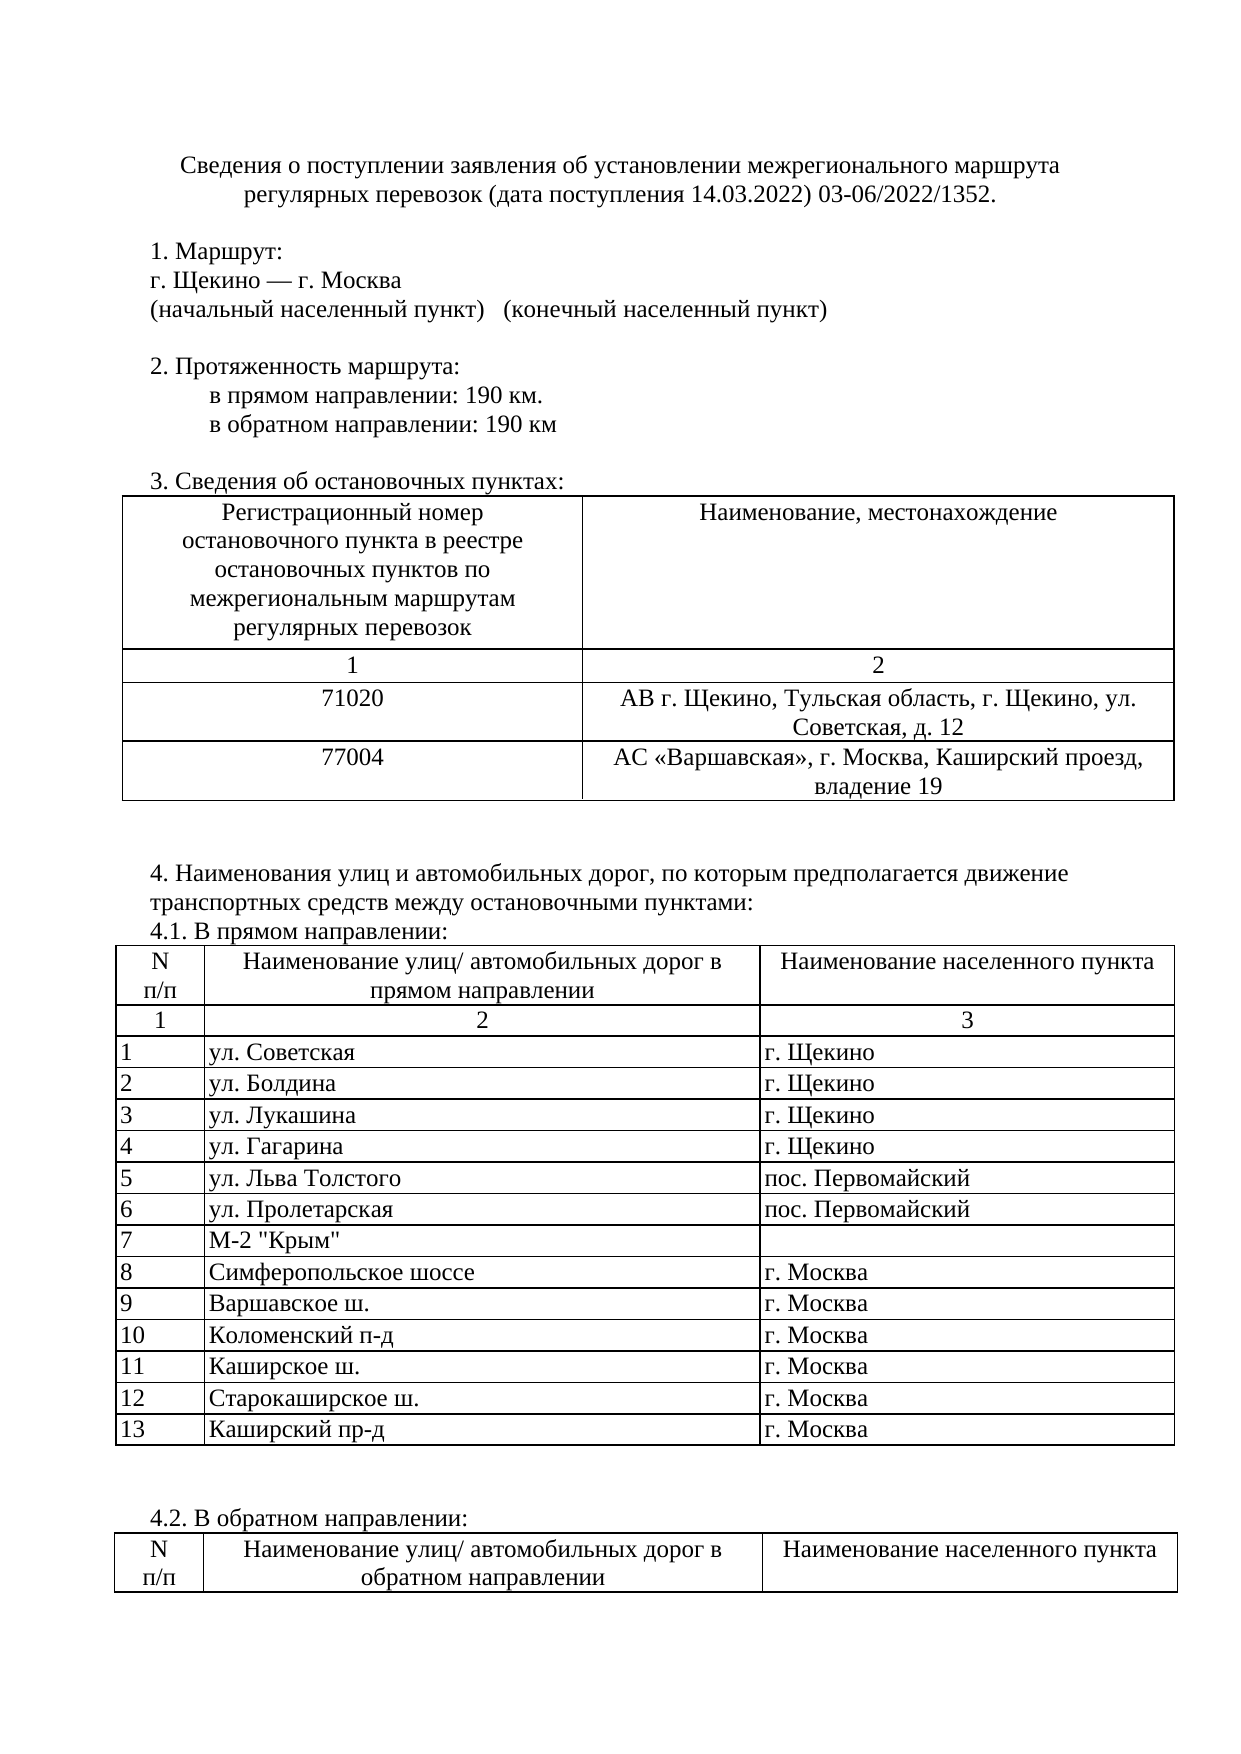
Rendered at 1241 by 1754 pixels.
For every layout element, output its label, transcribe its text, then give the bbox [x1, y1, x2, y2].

table_cell ул. Болдина [205, 1068, 759, 1098]
table_cell АВ г. Щекино, Тульская область, г. Щекино, ул. Советская, д. 12 [583, 683, 1173, 740]
text Сведения о поступлении заявления об установлении межрегионального маршрута регулярных перевозок (дата поступления 14.03.2022) 03-06/2022/1352. [150, 150, 1090, 207]
text в прямом направлении: 190 км. [150, 380, 1090, 409]
table_cell 1 [117, 1037, 204, 1067]
table_cell 71020 [123, 683, 582, 740]
table_cell 1 [117, 1006, 204, 1035]
text 4.1. В прямом направлении: [150, 916, 1090, 945]
table_cell г. Щекино [761, 1068, 1174, 1098]
table_cell 5 [117, 1163, 204, 1193]
text в обратном направлении: 190 км [150, 409, 1090, 437]
table_cell 13 [117, 1415, 204, 1444]
table_header Наименование улиц/ автомобильных дорог в прямом направлении [205, 946, 759, 1004]
table_header Наименование населенного пункта [761, 946, 1174, 1004]
table_cell 2 [205, 1006, 759, 1035]
text 2. Протяженность маршрута: [150, 351, 1090, 380]
table_cell Варшавское ш. [205, 1289, 759, 1318]
table_cell г. Москва [761, 1289, 1174, 1318]
table_cell 8 [117, 1257, 204, 1287]
table_header Наименование населенного пункта [763, 1534, 1177, 1591]
table_header Регистрационный номер остановочного пункта в реестре остановочных пунктов по межрегиональным маршрутам регулярных перевозок [123, 497, 582, 648]
table_cell ул. Лукашина [205, 1100, 759, 1130]
table_cell пос. Первомайский [761, 1194, 1174, 1224]
table_cell 77004 [123, 742, 582, 799]
table_cell АС «Варшавская», г. Москва, Каширский проезд, владение 19 [583, 742, 1173, 799]
table_cell г. Москва [761, 1352, 1174, 1381]
text 4. Наименования улиц и автомобильных дорог, по которым предполагается движение транспортных средств между остановочными пунктами: [150, 858, 1090, 916]
table_cell г. Москва [761, 1320, 1174, 1350]
table_cell 11 [117, 1352, 204, 1381]
table_cell Каширский пр-д [205, 1415, 759, 1444]
text 4.2. В обратном направлении: [150, 1503, 1090, 1532]
table_cell г. Щекино [761, 1100, 1174, 1130]
table_cell [761, 1226, 1174, 1256]
table_cell ул. Советская [205, 1037, 759, 1067]
table_cell Симферопольское шоссе [205, 1257, 759, 1287]
table_cell 3 [117, 1100, 204, 1130]
table_header Наименование, местонахождение [583, 497, 1173, 648]
table_header N п/п [115, 1534, 203, 1591]
table_cell Каширское ш. [205, 1352, 759, 1381]
table_cell 2 [117, 1068, 204, 1098]
table_cell 2 [583, 650, 1173, 681]
table_cell г. Москва [761, 1257, 1174, 1287]
table_cell 10 [117, 1320, 204, 1350]
table_cell г. Москва [761, 1415, 1174, 1444]
table_cell 6 [117, 1194, 204, 1224]
table_cell 7 [117, 1226, 204, 1256]
text 3. Сведения об остановочных пунктах: [150, 466, 1090, 495]
text (начальный населенный пункт) (конечный населенный пункт) [150, 294, 1090, 322]
table_header N п/п [117, 946, 204, 1004]
table_cell 3 [761, 1006, 1174, 1035]
text 1. Маршрут: [150, 236, 1090, 265]
table_cell ул. Гагарина [205, 1131, 759, 1161]
table_cell г. Щекино [761, 1037, 1174, 1067]
table_cell Коломенский п-д [205, 1320, 759, 1350]
table_cell М-2 "Крым" [205, 1226, 759, 1256]
table_cell г. Москва [761, 1383, 1174, 1413]
table_cell Старокаширское ш. [205, 1383, 759, 1413]
table_cell 9 [117, 1289, 204, 1318]
table_cell 4 [117, 1131, 204, 1161]
table_cell 1 [123, 650, 582, 681]
table_cell 12 [117, 1383, 204, 1413]
table_cell ул. Льва Толстого [205, 1163, 759, 1193]
table_cell пос. Первомайский [761, 1163, 1174, 1193]
table_header Наименование улиц/ автомобильных дорог в обратном направлении [204, 1534, 762, 1591]
table_cell г. Щекино [761, 1131, 1174, 1161]
table_cell ул. Пролетарская [205, 1194, 759, 1224]
text г. Щекино — г. Москва [150, 265, 1090, 294]
